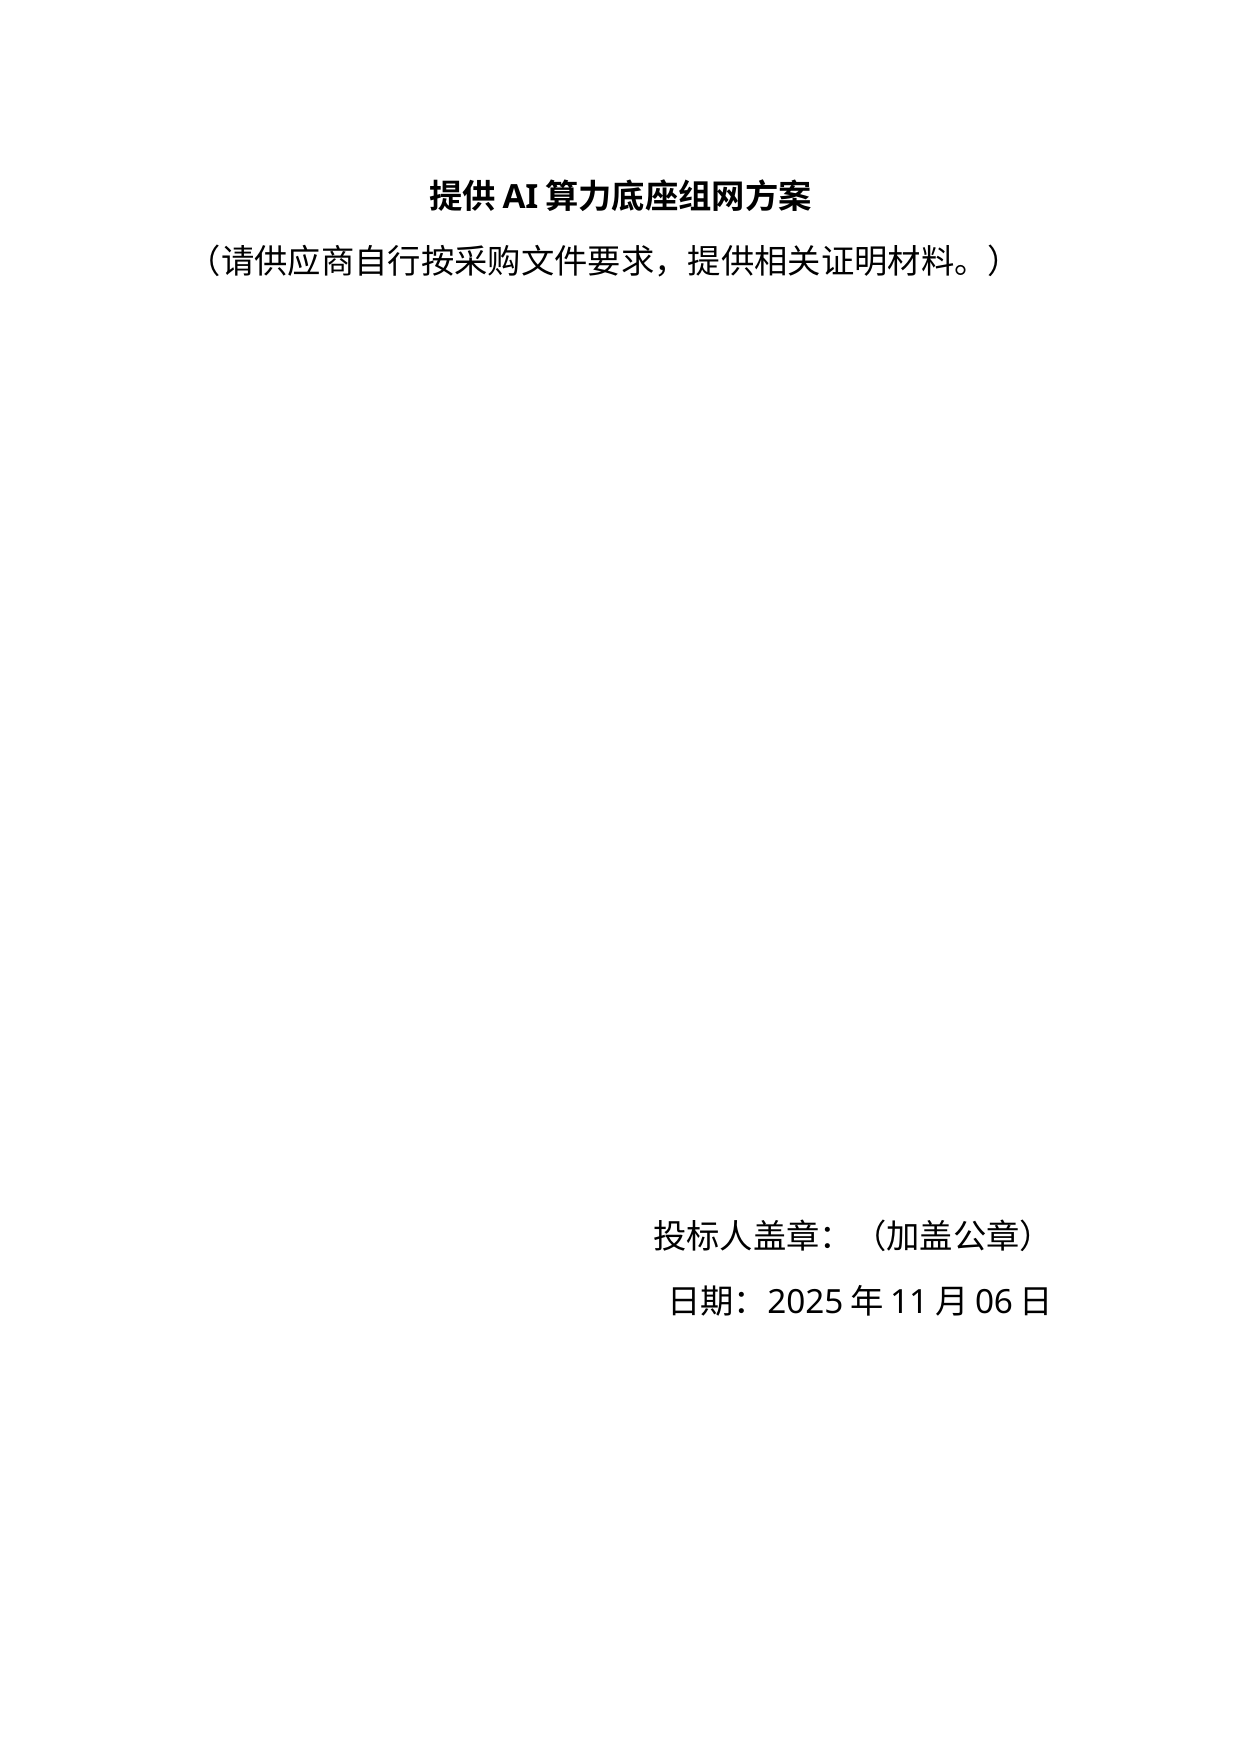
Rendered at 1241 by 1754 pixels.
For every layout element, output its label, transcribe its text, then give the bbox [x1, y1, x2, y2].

subtitle 投标人盖章：（加盖公章） [187, 1202, 1053, 1267]
text （请供应商自行按采购文件要求，提供相关证明材料。） [187, 227, 1053, 292]
subtitle 日期：2025年11月06日 [187, 1267, 1053, 1332]
text 提供AI算力底座组网方案 [187, 162, 1053, 227]
